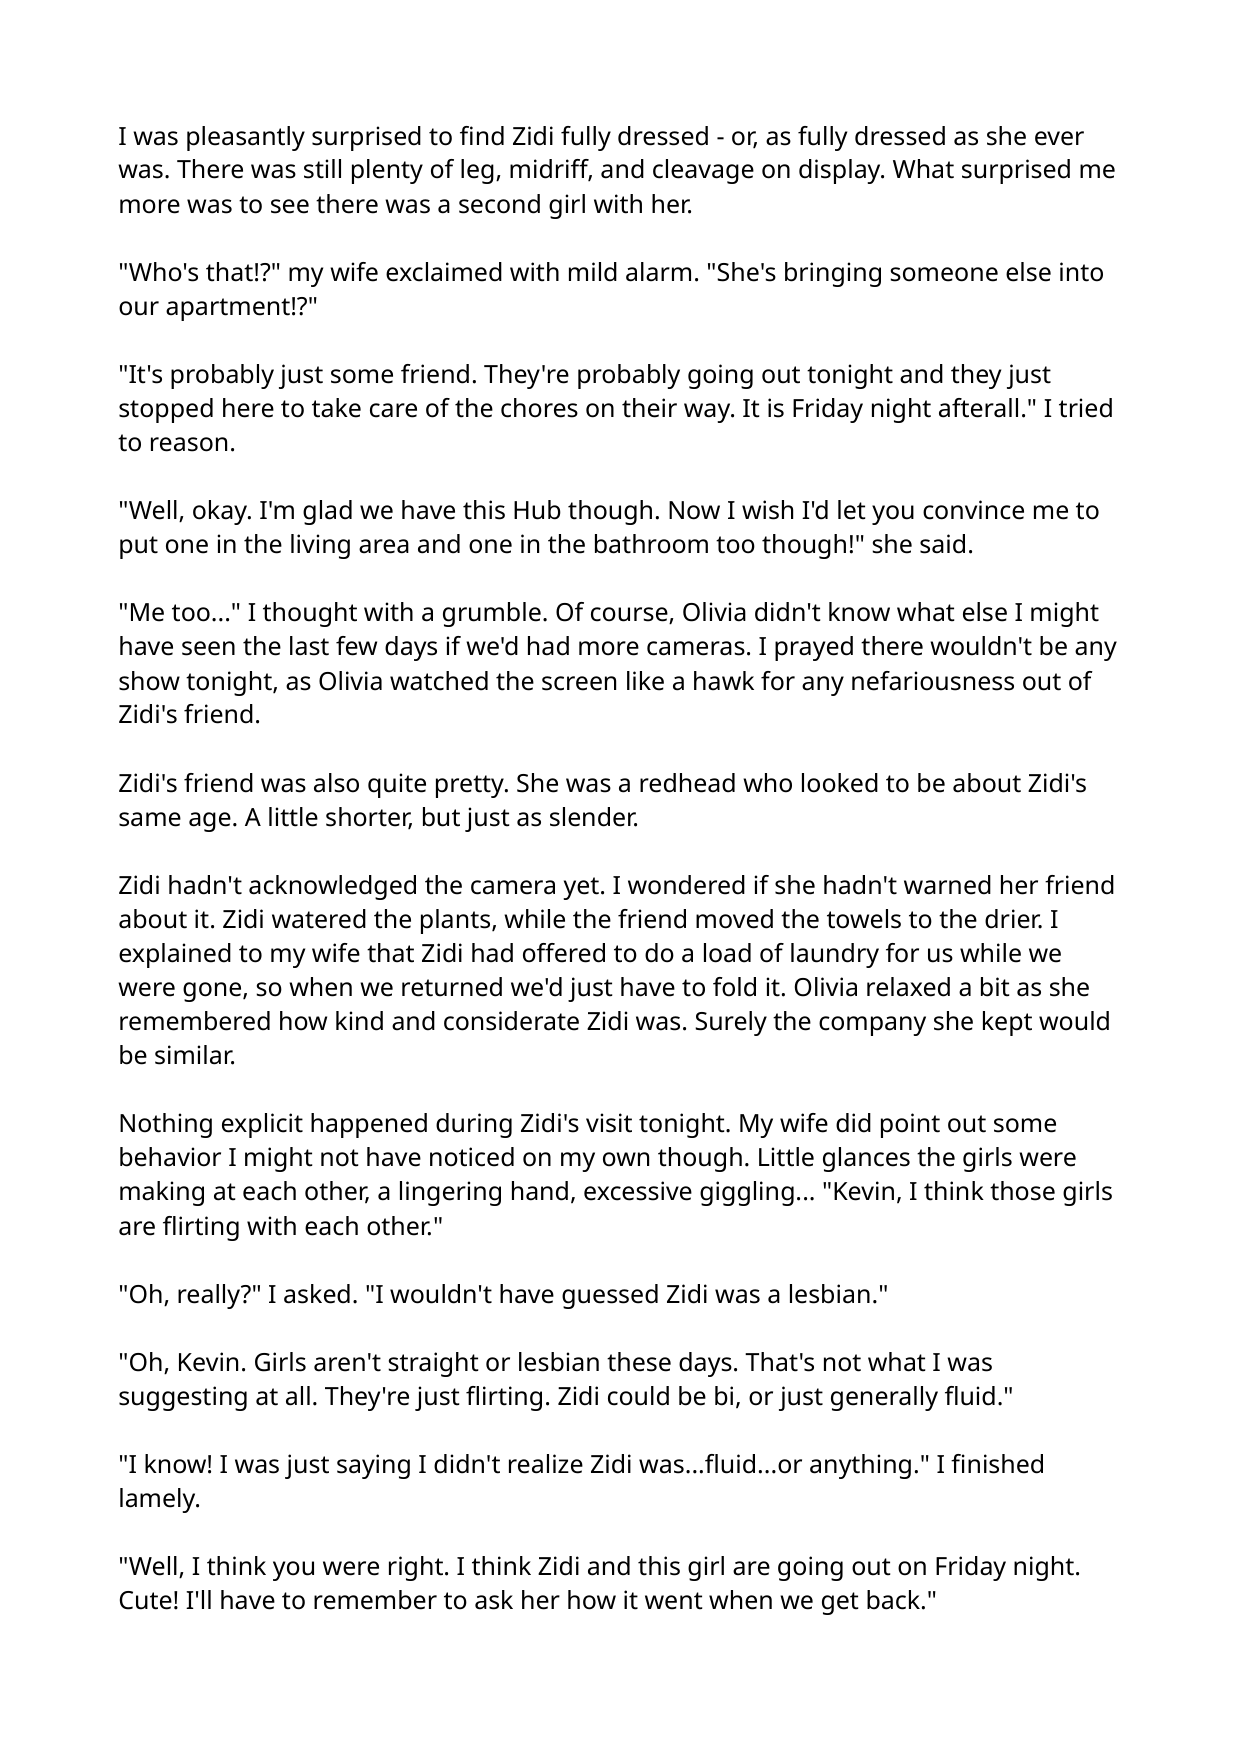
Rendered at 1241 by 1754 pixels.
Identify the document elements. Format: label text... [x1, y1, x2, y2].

text "I know! I was just saying I didn't realize Zidi was...fluid...or anything." I finished lamely. [118, 1447, 1122, 1515]
text "Me too..." I thought with a grumble. Of course, Olivia didn't know what else I might have seen the last few days if we'd had more cameras. I prayed there wouldn't be any show tonight, as Olivia watched the screen like a hawk for any nefariousness out of Zidi's friend. [118, 595, 1122, 731]
text "Well, I think you were right. I think Zidi and this girl are going out on Friday night. Cute! I'll have to remember to ask her how it went when we get back." [118, 1549, 1122, 1617]
text "Well, okay. I'm glad we have this Hub though. Now I wish I'd let you convince me to put one in the living area and one in the bathroom too though!" she said. [118, 493, 1122, 561]
text Zidi's friend was also quite pretty. She was a redhead who looked to be about Zidi's same age. A little shorter, but just as slender. [118, 765, 1122, 833]
text "Oh, really?" I asked. "I wouldn't have guessed Zidi was a lesbian." [118, 1276, 1122, 1310]
text "Who's that!?" my wife exclaimed with mild alarm. "She's bringing someone else into our apartment!?" [118, 254, 1122, 322]
text "Oh, Kevin. Girls aren't straight or lesbian these days. That's not what I was suggesting at all. They're just flirting. Zidi could be bi, or just generally fluid." [118, 1344, 1122, 1412]
text Zidi hadn't acknowledged the camera yet. I wondered if she hadn't warned her friend about it. Zidi watered the plants, while the friend moved the towels to the drier. I explained to my wife that Zidi had offered to do a load of laundry for us while we were gone, so when we returned we'd just have to fold it. Olivia relaxed a bit as she remembered how kind and considerate Zidi was. Surely the company she kept would be similar. [118, 867, 1122, 1072]
text I was pleasantly surprised to find Zidi fully dressed - or, as fully dressed as she ever was. There was still plenty of leg, midriff, and cleavage on display. What surprised me more was to see there was a second girl with her. [118, 118, 1122, 220]
text Nothing explicit happened during Zidi's visit tonight. My wife did point out some behavior I might not have noticed on my own though. Little glances the girls were making at each other, a lingering hand, excessive giggling... "Kevin, I think those girls are flirting with each other." [118, 1106, 1122, 1242]
text "It's probably just some friend. They're probably going out tonight and they just stopped here to take care of the chores on their way. It is Friday night afterall." I tried to reason. [118, 357, 1122, 459]
